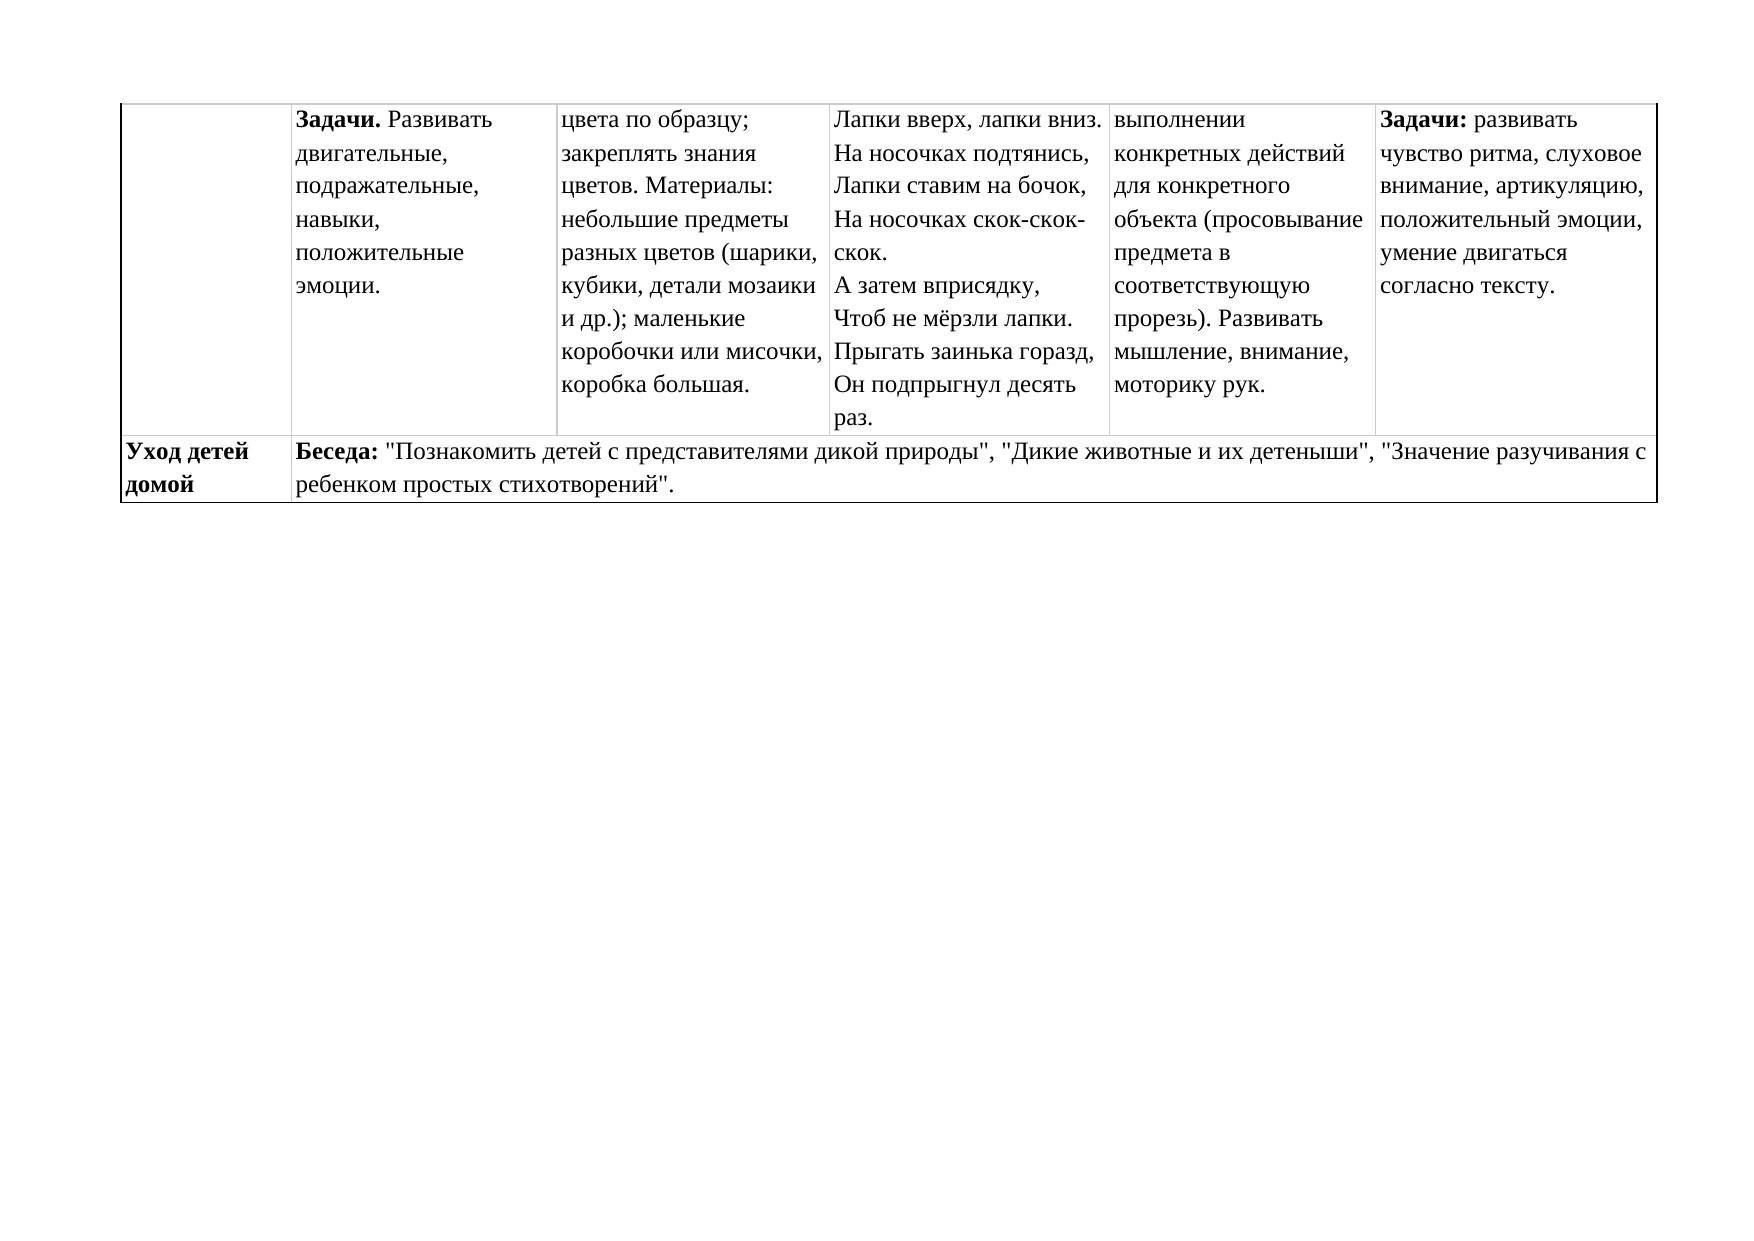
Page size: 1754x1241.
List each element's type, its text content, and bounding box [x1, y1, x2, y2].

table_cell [292, 105, 556, 435]
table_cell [1376, 105, 1656, 435]
table_cell Уход детей домой [122, 436, 291, 502]
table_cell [1110, 105, 1375, 435]
table_cell [122, 105, 291, 435]
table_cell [558, 105, 829, 435]
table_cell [830, 105, 1109, 435]
table_cell Беседа: "Познакомить детей с представителями дикой природы", "Дикие животные и их детеныши", "Значение разучивания с ребенком простых стихотворений". [292, 436, 1656, 502]
